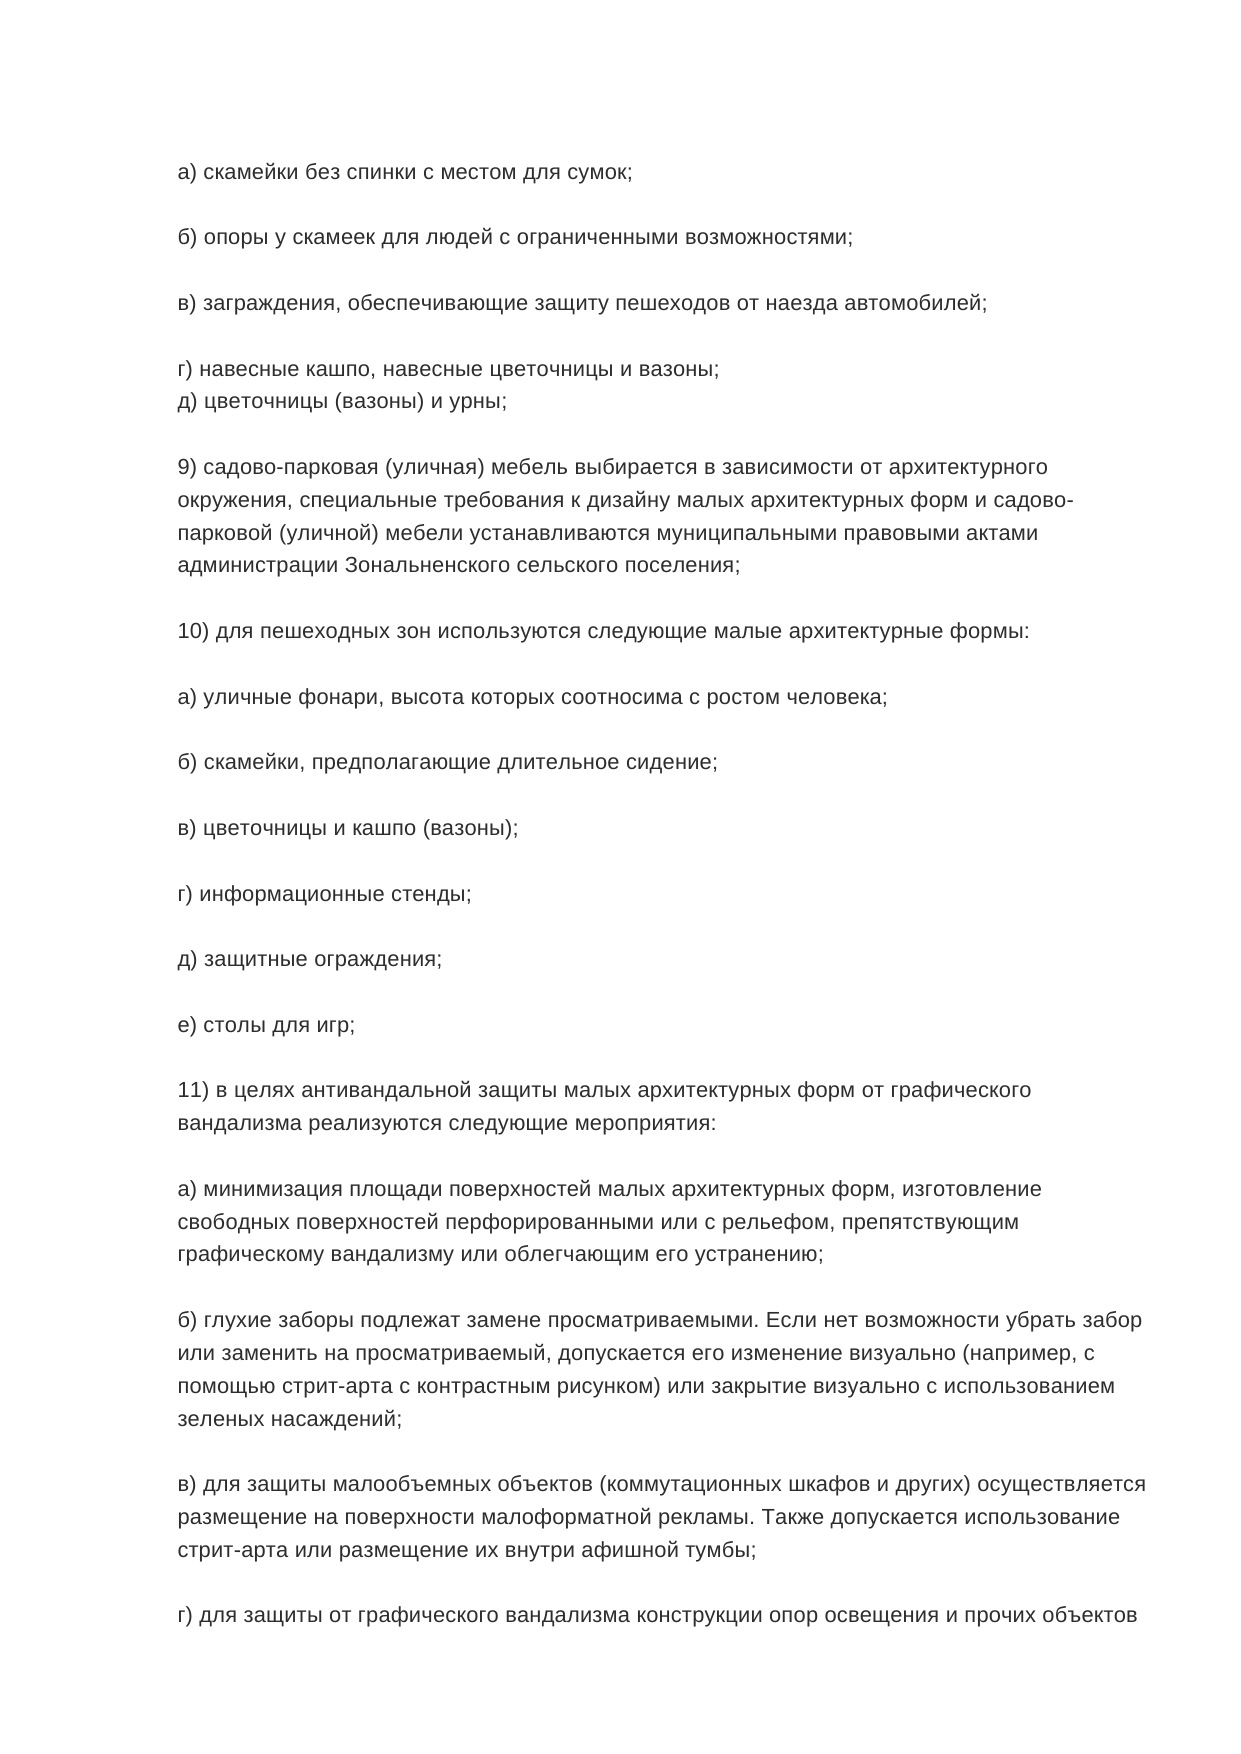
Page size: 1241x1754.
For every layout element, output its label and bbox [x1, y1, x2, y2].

text [177, 381, 1152, 1627]
text [177, 118, 1152, 381]
